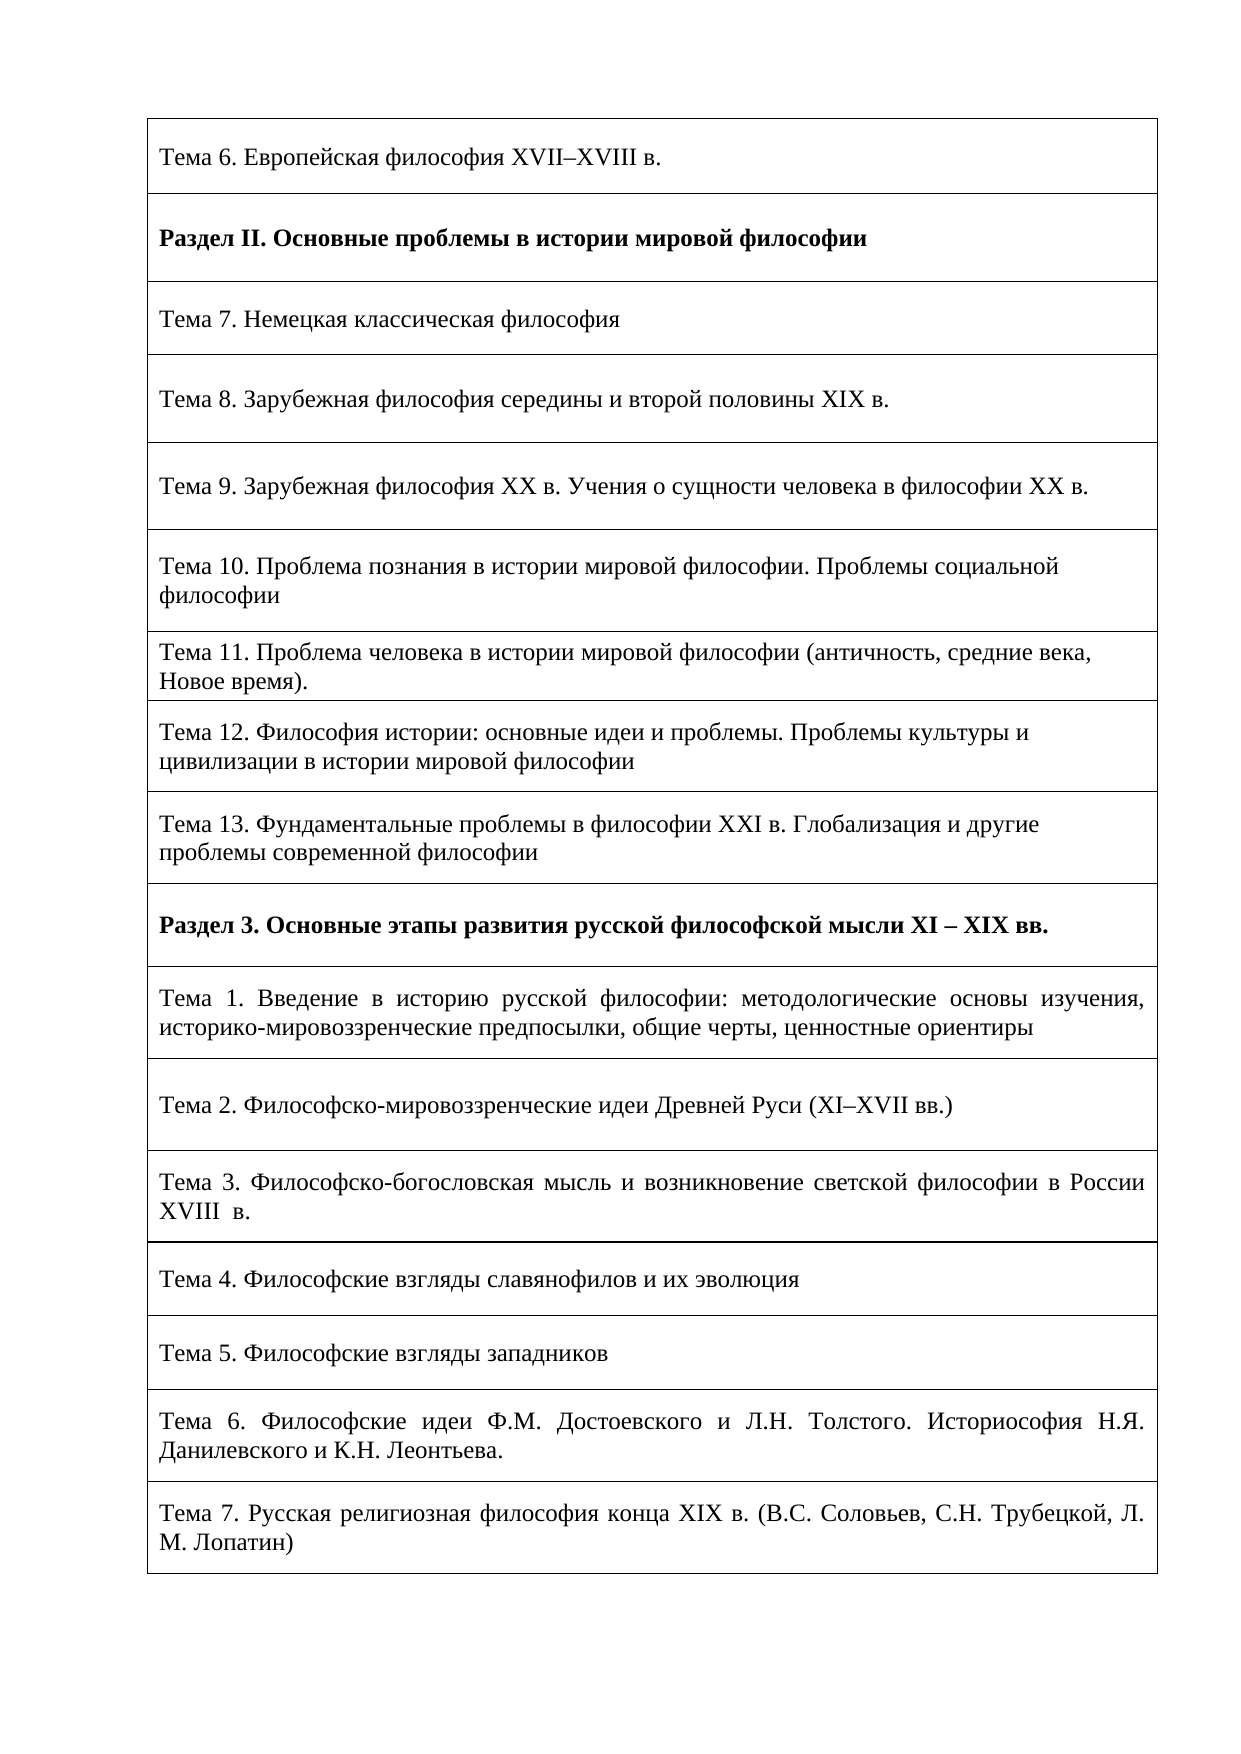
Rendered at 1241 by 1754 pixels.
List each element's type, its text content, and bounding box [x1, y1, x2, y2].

table_cell Тема 13. Фундаментальные проблемы в философии ХХI в. Глобализация и другие проблемы современной философии [148, 792, 1157, 883]
table_cell Раздел 3. Основные этапы развития русской философской мысли XI – XIX вв. [148, 884, 1157, 966]
table_cell Тема 1. Введение в историю русской философии: методологические основы изучения, историко-мировоззренческие предпосылки, общие черты, ценностные ориентиры [148, 967, 1157, 1058]
table_cell Тема 8. Зарубежная философия середины и второй половины XIX в. [148, 355, 1157, 442]
table_cell Тема 2. Философско-мировоззренческие идеи Древней Руси (XI–XVII вв.) [148, 1059, 1157, 1149]
table_cell Тема 7. Немецкая классическая философия [148, 282, 1157, 354]
table_cell Тема 6. Философские идеи Ф.М. Достоевского и Л.Н. Толстого. Историософия Н.Я. Данилевского и К.Н. Леонтьева. [148, 1390, 1157, 1481]
table_cell Тема 6. Европейская философия XVII–XVIII в. [148, 119, 1157, 193]
table_cell Раздел II. Основные проблемы в истории мировой философии [148, 194, 1157, 281]
table_cell Тема 11. Проблема человека в истории мировой философии (античность, средние века, Новое время). [148, 632, 1157, 700]
table_cell Тема 4. Философские взгляды славянофилов и их эволюция [148, 1243, 1157, 1314]
table_cell Тема 12. Философия истории: основные идеи и проблемы. Проблемы культуры и цивилизации в истории мировой философии [148, 701, 1157, 791]
table_cell Тема 10. Проблема познания в истории мировой философии. Проблемы социальной философии [148, 530, 1157, 631]
table_cell Тема 7. Русская религиозная философия конца XIX в. (В.С. Соловьев, С.Н. Трубецкой, Л. М. Лопатин) [148, 1482, 1157, 1572]
table_cell Тема 9. Зарубежная философия ХХ в. Учения о сущности человека в философии ХХ в. [148, 443, 1157, 529]
table_cell Тема 5. Философские взгляды западников [148, 1316, 1157, 1389]
table_cell Тема 3. Философско-богословская мысль и возникновение светской философии в России XVIII в. [148, 1151, 1157, 1241]
